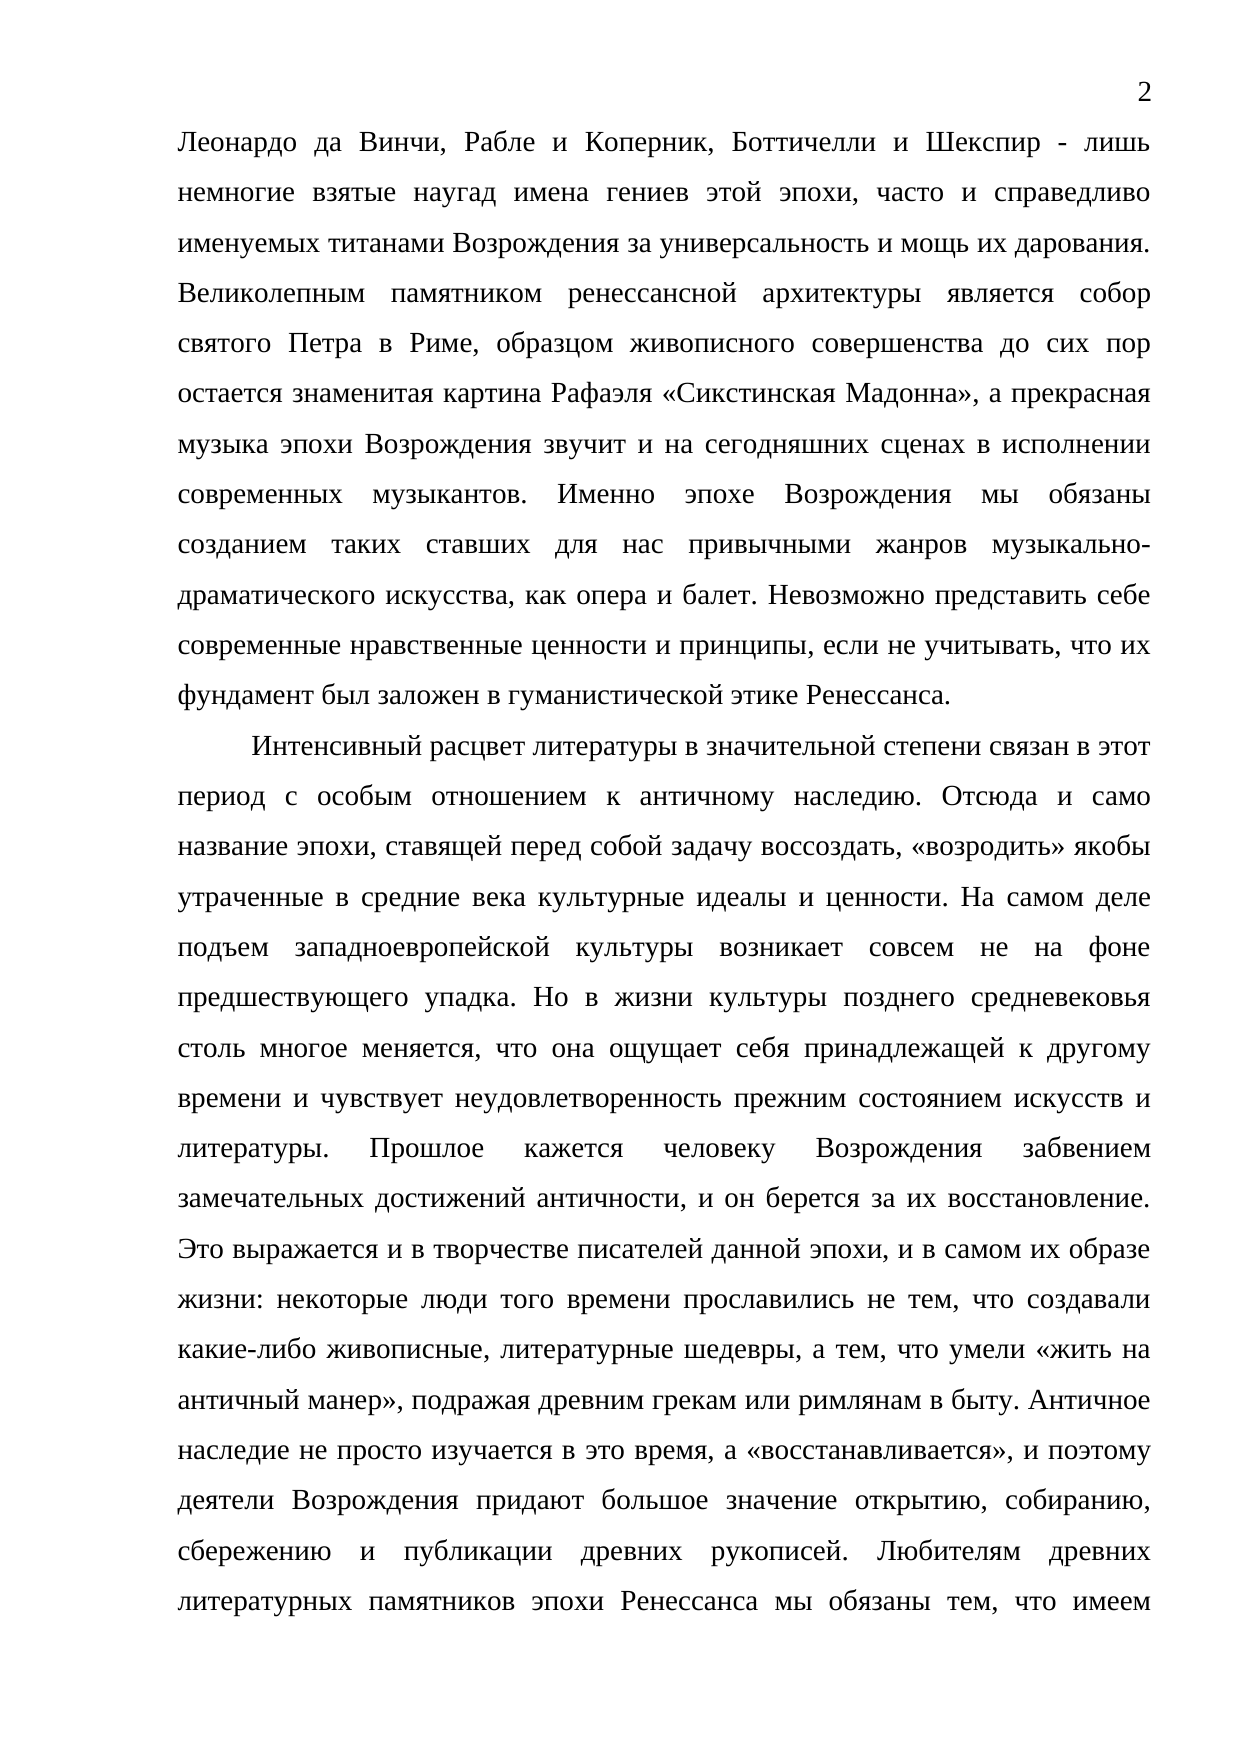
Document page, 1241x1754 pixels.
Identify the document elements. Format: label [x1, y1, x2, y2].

text [177, 124, 1152, 711]
text [177, 728, 1152, 1617]
